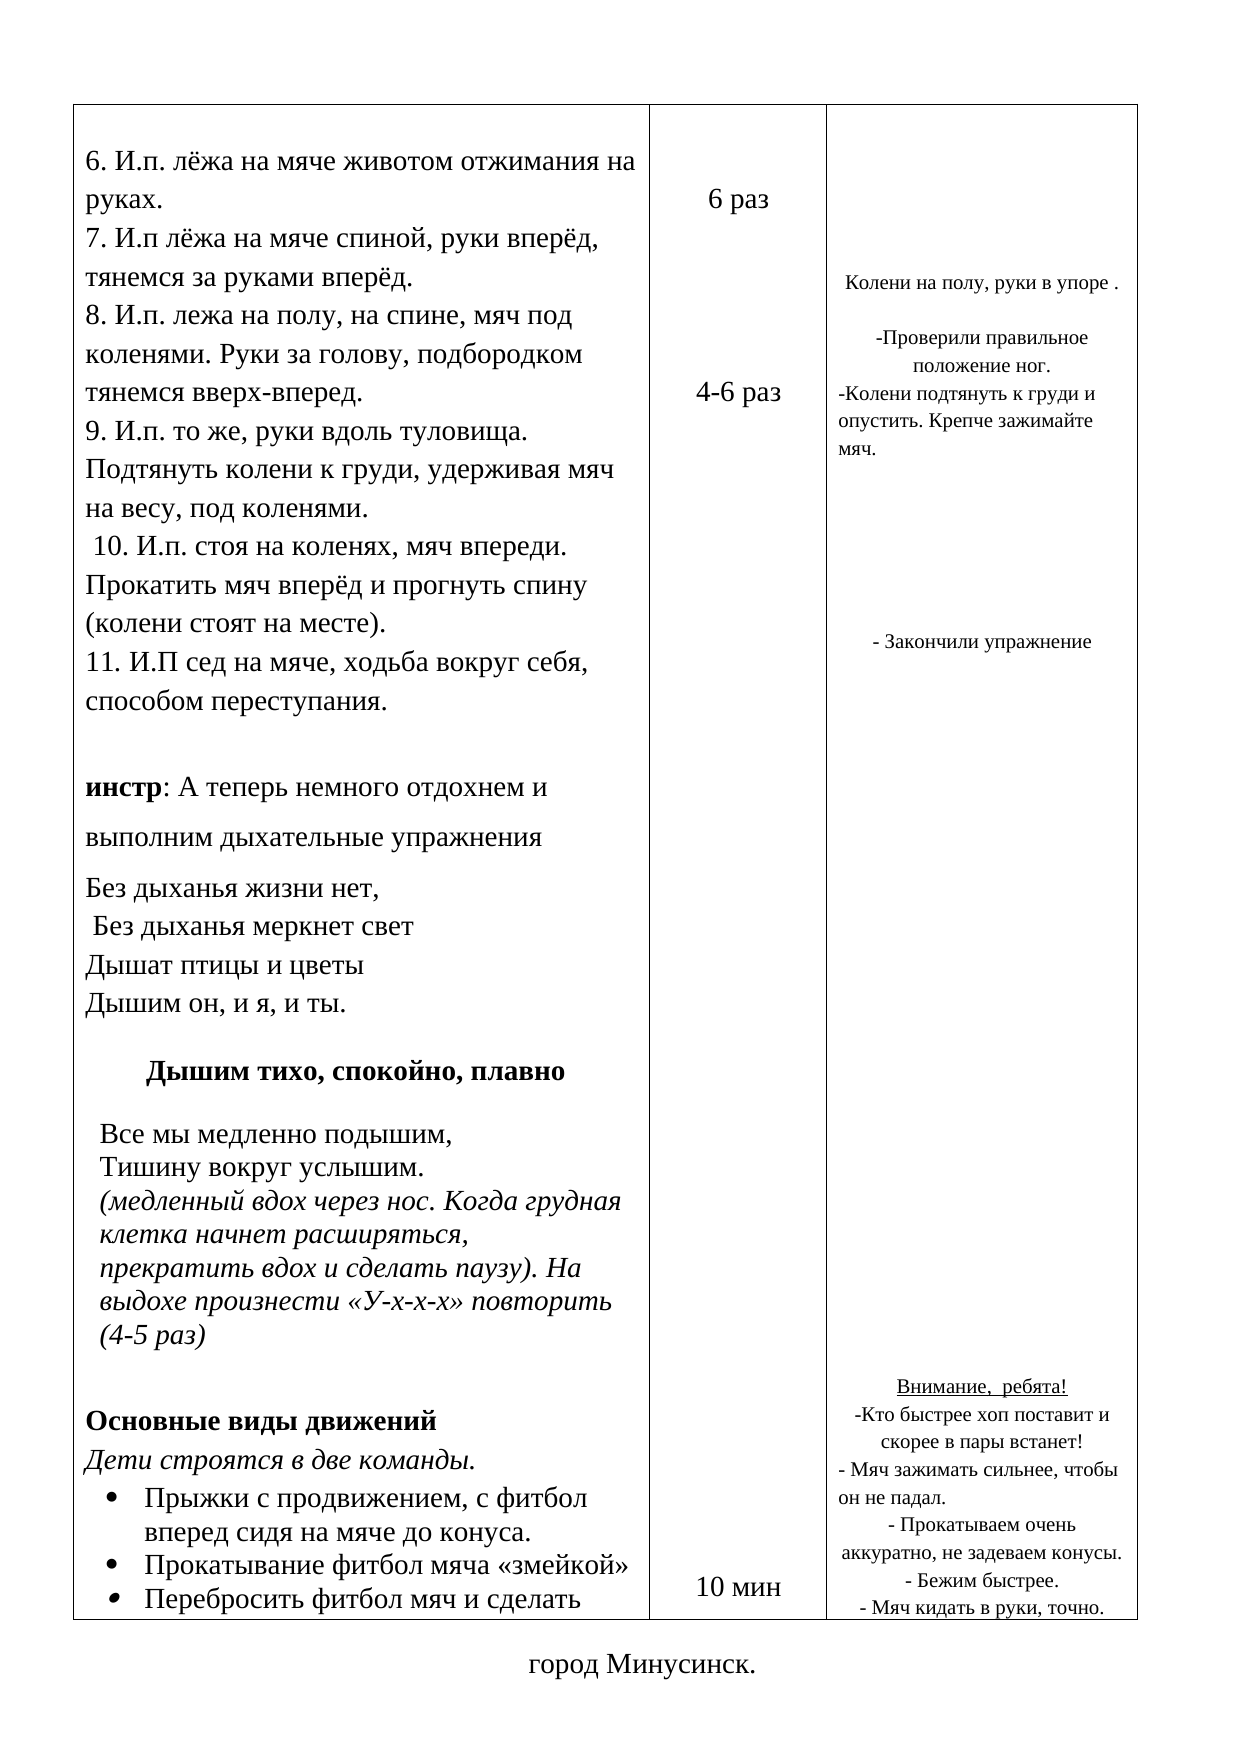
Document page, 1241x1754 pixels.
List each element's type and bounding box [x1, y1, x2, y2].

table_cell [827, 105, 1137, 1619]
table_cell [74, 105, 649, 1619]
table_cell [650, 105, 826, 1619]
